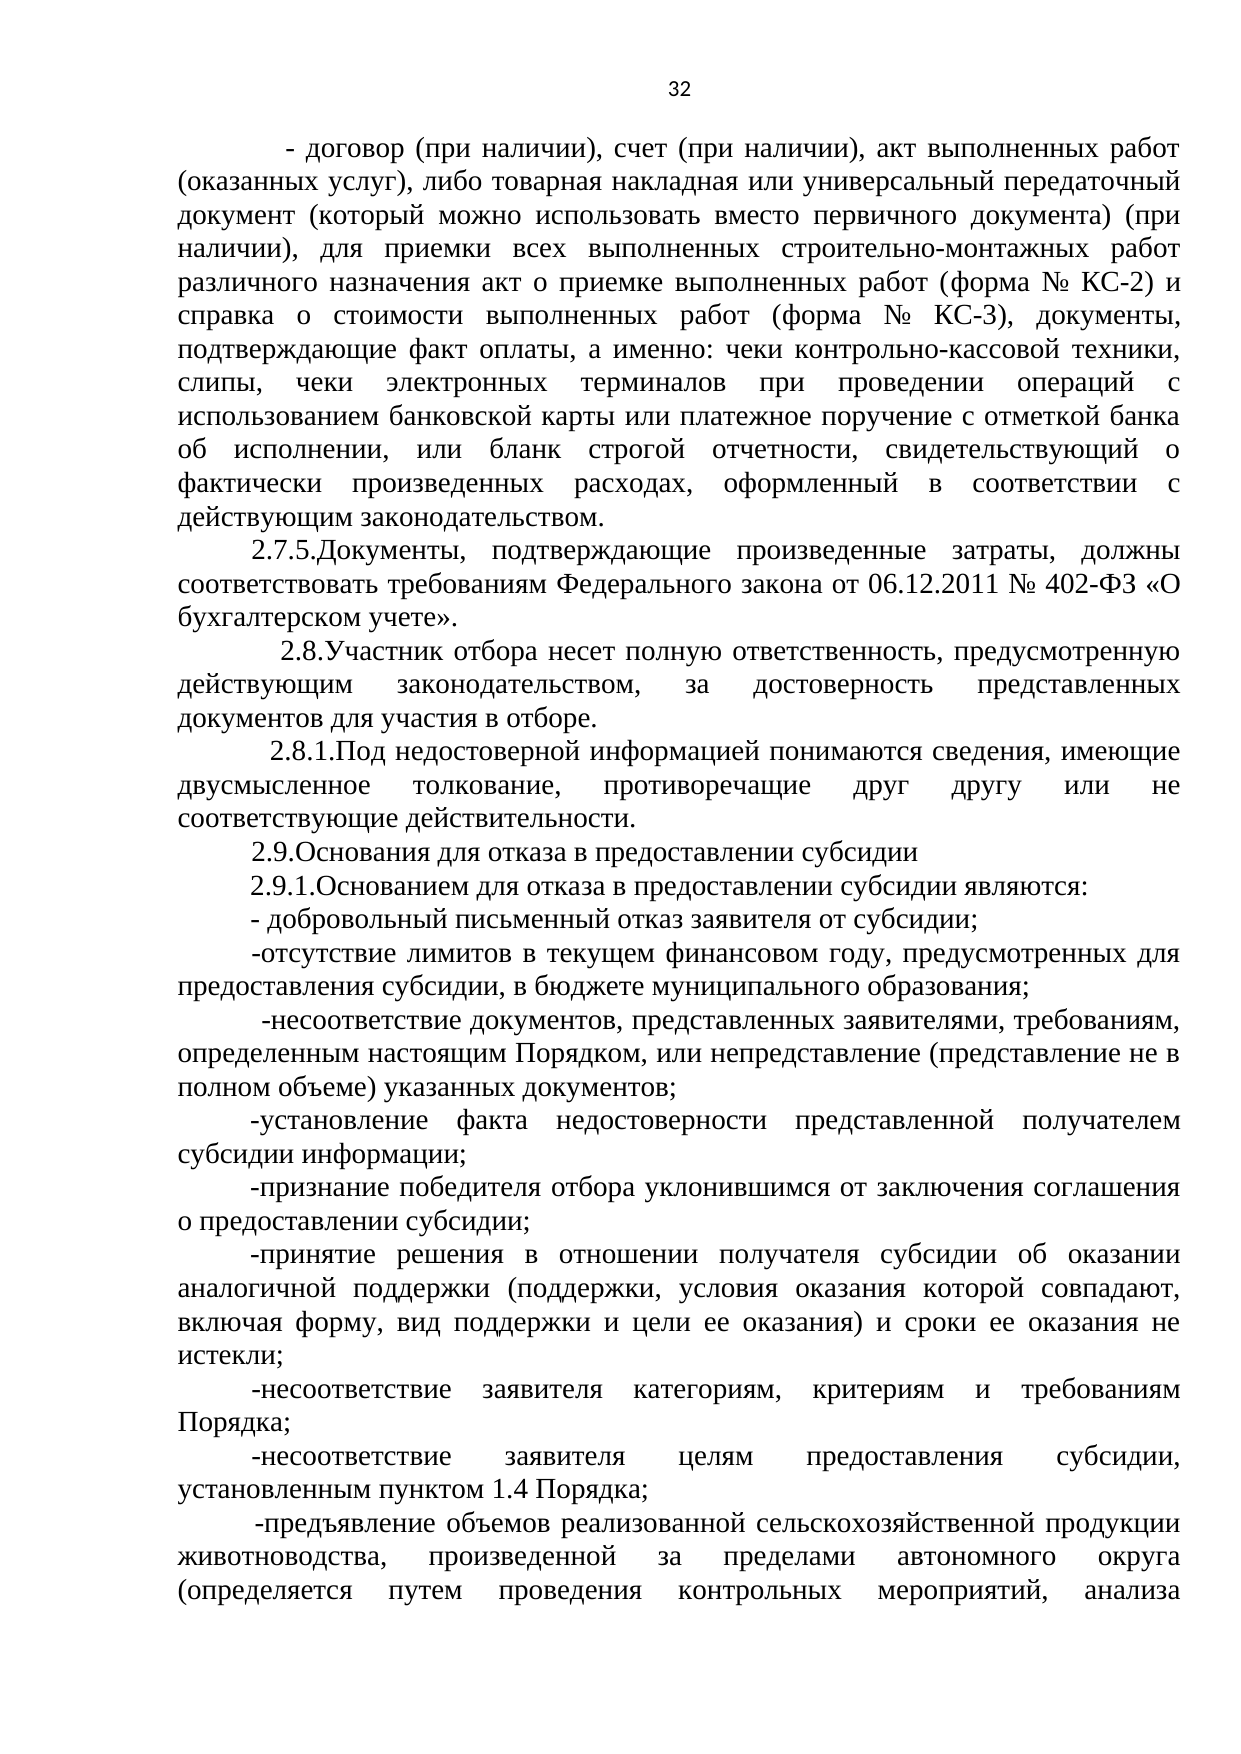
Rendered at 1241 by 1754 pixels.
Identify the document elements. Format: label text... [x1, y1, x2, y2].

text -отсутствие лимитов в текущем финансовом году, предусмотренных для предоставления субсидии, в бюджете муниципального образования; [177, 935, 1181, 1002]
text 2.8.1.Под недостоверной информацией понимаются сведения, имеющие двусмысленное толкование, противоречащие друг другу или не соответствующие действительности. [177, 733, 1181, 834]
text -принятие решения в отношении получателя субсидии об оказании аналогичной поддержки (поддержки, условия оказания которой совпадают, включая форму, вид поддержки и цели ее оказания) и сроки ее оказания не истекли; [177, 1237, 1181, 1371]
text -несоответствие заявителя целям предоставления субсидии, установленным пунктом 1.4 Порядка; [177, 1438, 1181, 1505]
text 2.7.5.Документы, подтверждающие произведенные затраты, должны соответствовать требованиям Федерального закона от 06.12.2011 № 402-ФЗ «О бухгалтерском учете». [177, 532, 1181, 633]
text -несоответствие заявителя категориям, критериям и требованиям Порядка; [177, 1371, 1181, 1438]
text -установление факта недостоверности представленной получателем субсидии информации; [177, 1102, 1181, 1169]
text 2.9.1.Основанием для отказа в предоставлении субсидии являются: [177, 868, 1181, 901]
text - добровольный письменный отказ заявителя от субсидии; [177, 901, 1181, 935]
text -признание победителя отбора уклонившимся от заключения соглашения о предоставлении субсидии; [177, 1169, 1181, 1237]
text 2.9.Основания для отказа в предоставлении субсидии [177, 834, 1181, 868]
text -несоответствие документов, представленных заявителями, требованиям, определенным настоящим Порядком, или непредставление (представление не в полном объеме) указанных документов; [177, 1002, 1181, 1102]
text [177, 1505, 1181, 1606]
text 2.8.Участник отбора несет полную ответственность, предусмотренную действующим законодательством, за достоверность представленных документов для участия в отборе. [177, 633, 1181, 733]
text - договор (при наличии), счет (при наличии), акт выполненных работ (оказанных услуг), либо товарная накладная или универсальный передаточный документ (который можно использовать вместо первичного документа) (при наличии), для приемки всех выполненных строительно-монтажных работ различного назначения акт о приемке выполненных работ (форма № КС-2) и справка о стоимости выполненных работ (форма № КС-3), документы, подтверждающие факт оплаты, а именно: чеки контрольно-кассовой техники, слипы, чеки электронных терминалов при проведении операций с использованием банковской карты или платежное поручение с отметкой банка об исполнении, или бланк строгой отчетности, свидетельствующий о фактически произведенных расходах, оформленный в соответствии с действующим законодательством. [177, 130, 1181, 532]
